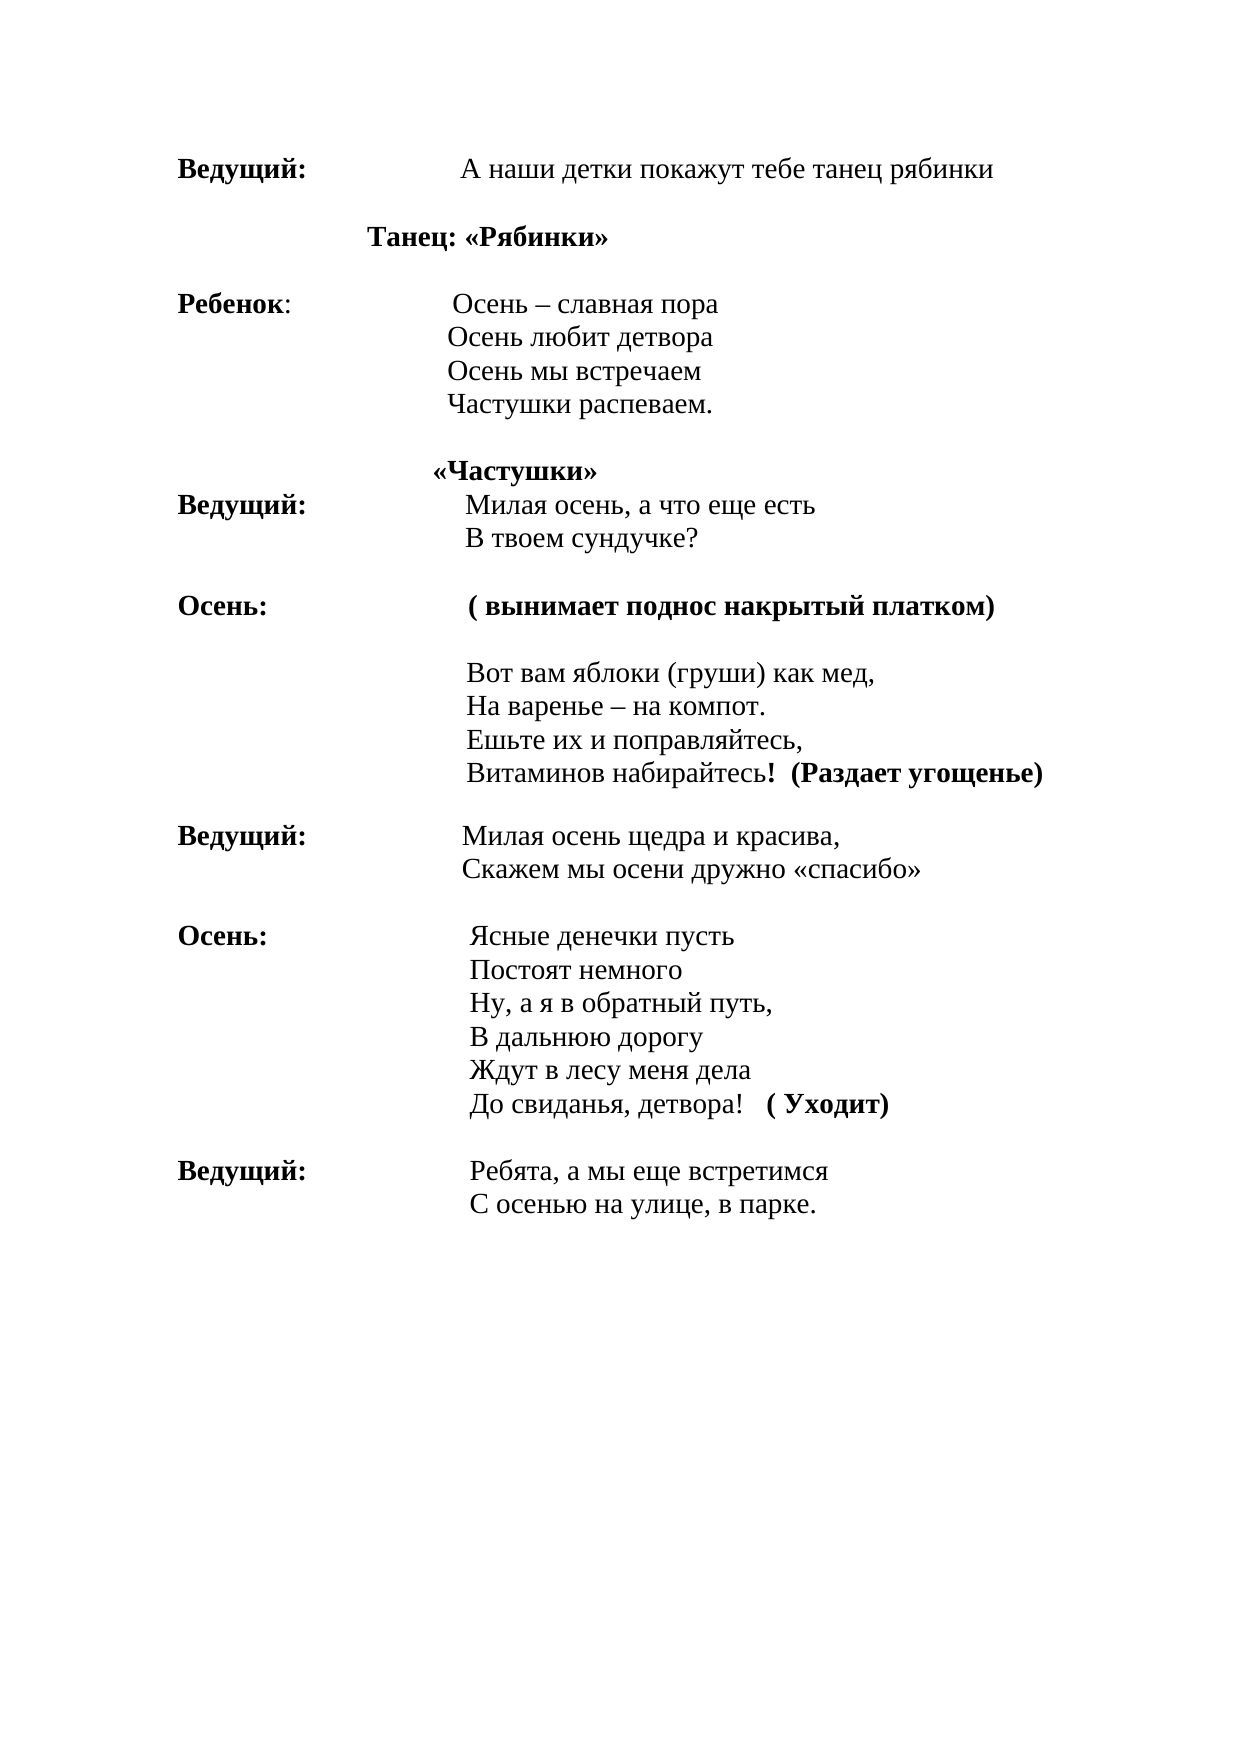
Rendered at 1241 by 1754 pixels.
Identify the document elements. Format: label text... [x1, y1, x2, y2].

text До свиданья, детвора! ( Уходит) [177, 1086, 1152, 1119]
text Ну, а я в обратный путь, [177, 985, 1152, 1019]
text Танец: «Рябинки» [177, 219, 1152, 252]
text Осень любит детвора [177, 319, 1152, 353]
text С осенью на улице, в парке. [177, 1187, 1152, 1220]
text Скажем мы осени дружно «спасибо» [177, 851, 1152, 885]
text В твоем сундучке? [177, 521, 1152, 554]
text На варенье – на компот. [177, 688, 1152, 722]
text Осень: Ясные денечки пусть [177, 918, 1152, 952]
text В дальнюю дорогу [177, 1019, 1152, 1052]
text Частушки распеваем. [177, 386, 1152, 420]
text Ждут в лесу меня дела [177, 1052, 1152, 1086]
text Ведущий: Милая осень щедра и красива, [177, 818, 1152, 851]
text Осень: ( вынимает поднос накрытый платком) [177, 588, 1152, 621]
text Ешьте их и поправляйтесь, [177, 722, 1152, 755]
text Ребенок: Осень – славная пора [177, 286, 1152, 319]
text Витаминов набирайтесь! (Раздает угощенье) [177, 755, 1152, 789]
text Вот вам яблоки (груши) как мед, [177, 655, 1152, 688]
text Постоят немного [177, 952, 1152, 985]
text «Частушки» [177, 453, 1152, 487]
text Осень мы встречаем [177, 353, 1152, 386]
text Ведущий: А наши детки покажут тебе танец рябинки [177, 152, 1152, 185]
text Ведущий: Милая осень, а что еще есть [177, 487, 1152, 521]
text Ведущий: Ребята, а мы еще встретимся [177, 1153, 1152, 1187]
